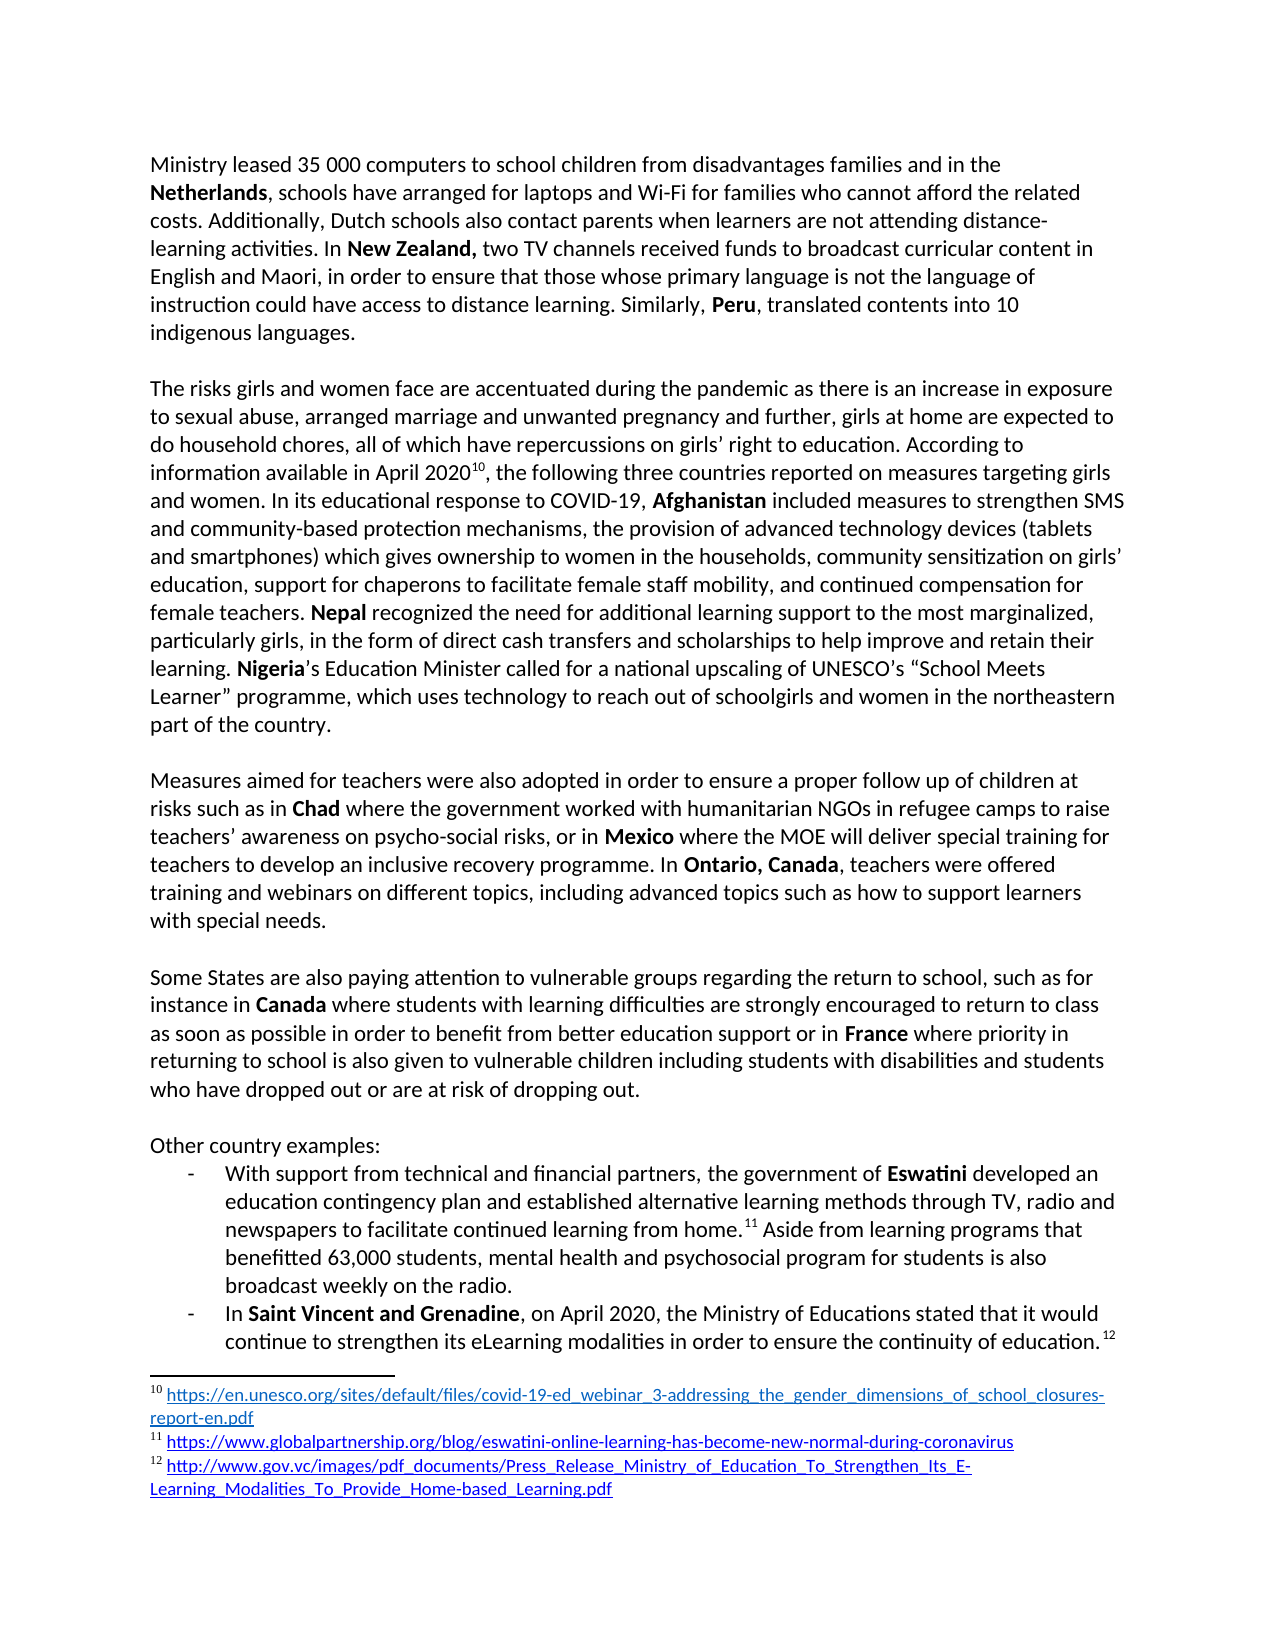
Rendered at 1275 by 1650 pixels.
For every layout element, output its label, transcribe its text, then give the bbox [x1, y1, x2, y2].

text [150, 150, 1125, 346]
text Other country examples: [150, 1131, 1125, 1159]
list With support from technical and financial partners, the government of Eswatini developed an education contingency plan and established alternative learning methods through TV, radio and newspapers to facilitate continued learning from home. Aside from learning programs that benefitted 63,000 students, mental health and psychosocial program for students is also broadcast weekly on the radio. [187, 1159, 1125, 1299]
text Measures aimed for teachers were also adopted in order to ensure a proper follow up of children at risks such as in Chad where the government worked with humanitarian NGOs in refugee camps to raise teachers’ awareness on psycho-social risks, or in Mexico where the MOE will deliver special training for teachers to develop an inclusive recovery programme. In Ontario, Canada, teachers were offered training and webinars on different topics, including advanced topics such as how to support learners with special needs. [150, 766, 1125, 934]
text Some States are also paying attention to vulnerable groups regarding the return to school, such as for instance in Canada where students with learning difficulties are strongly encouraged to return to class as soon as possible in order to benefit from better education support or in France where priority in returning to school is also given to vulnerable children including students with disabilities and students who have dropped out or are at risk of dropping out. [150, 963, 1125, 1103]
text The risks girls and women face are accentuated during the pandemic as there is an increase in exposure to sexual abuse, arranged marriage and unwanted pregnancy and further, girls at home are expected to do household chores, all of which have repercussions on girls’ right to education. According to information available in April 2020, the following three countries reported on measures targeting girls and women. In its educational response to COVID-19, Afghanistan included measures to strengthen SMS and community-based protection mechanisms, the provision of advanced technology devices (tablets and smartphones) which gives ownership to women in the households, community sensitization on girls’ education, support for chaperons to facilitate female staff mobility, and continued compensation for female teachers. Nepal recognized the need for additional learning support to the most marginalized, particularly girls, in the form of direct cash transfers and scholarships to help improve and retain their learning. Nigeria’s Education Minister called for a national upscaling of UNESCO’s “School Meets Learner” programme, which uses technology to reach out of schoolgirls and women in the northeastern part of the country. [150, 374, 1125, 738]
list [187, 1299, 1125, 1355]
